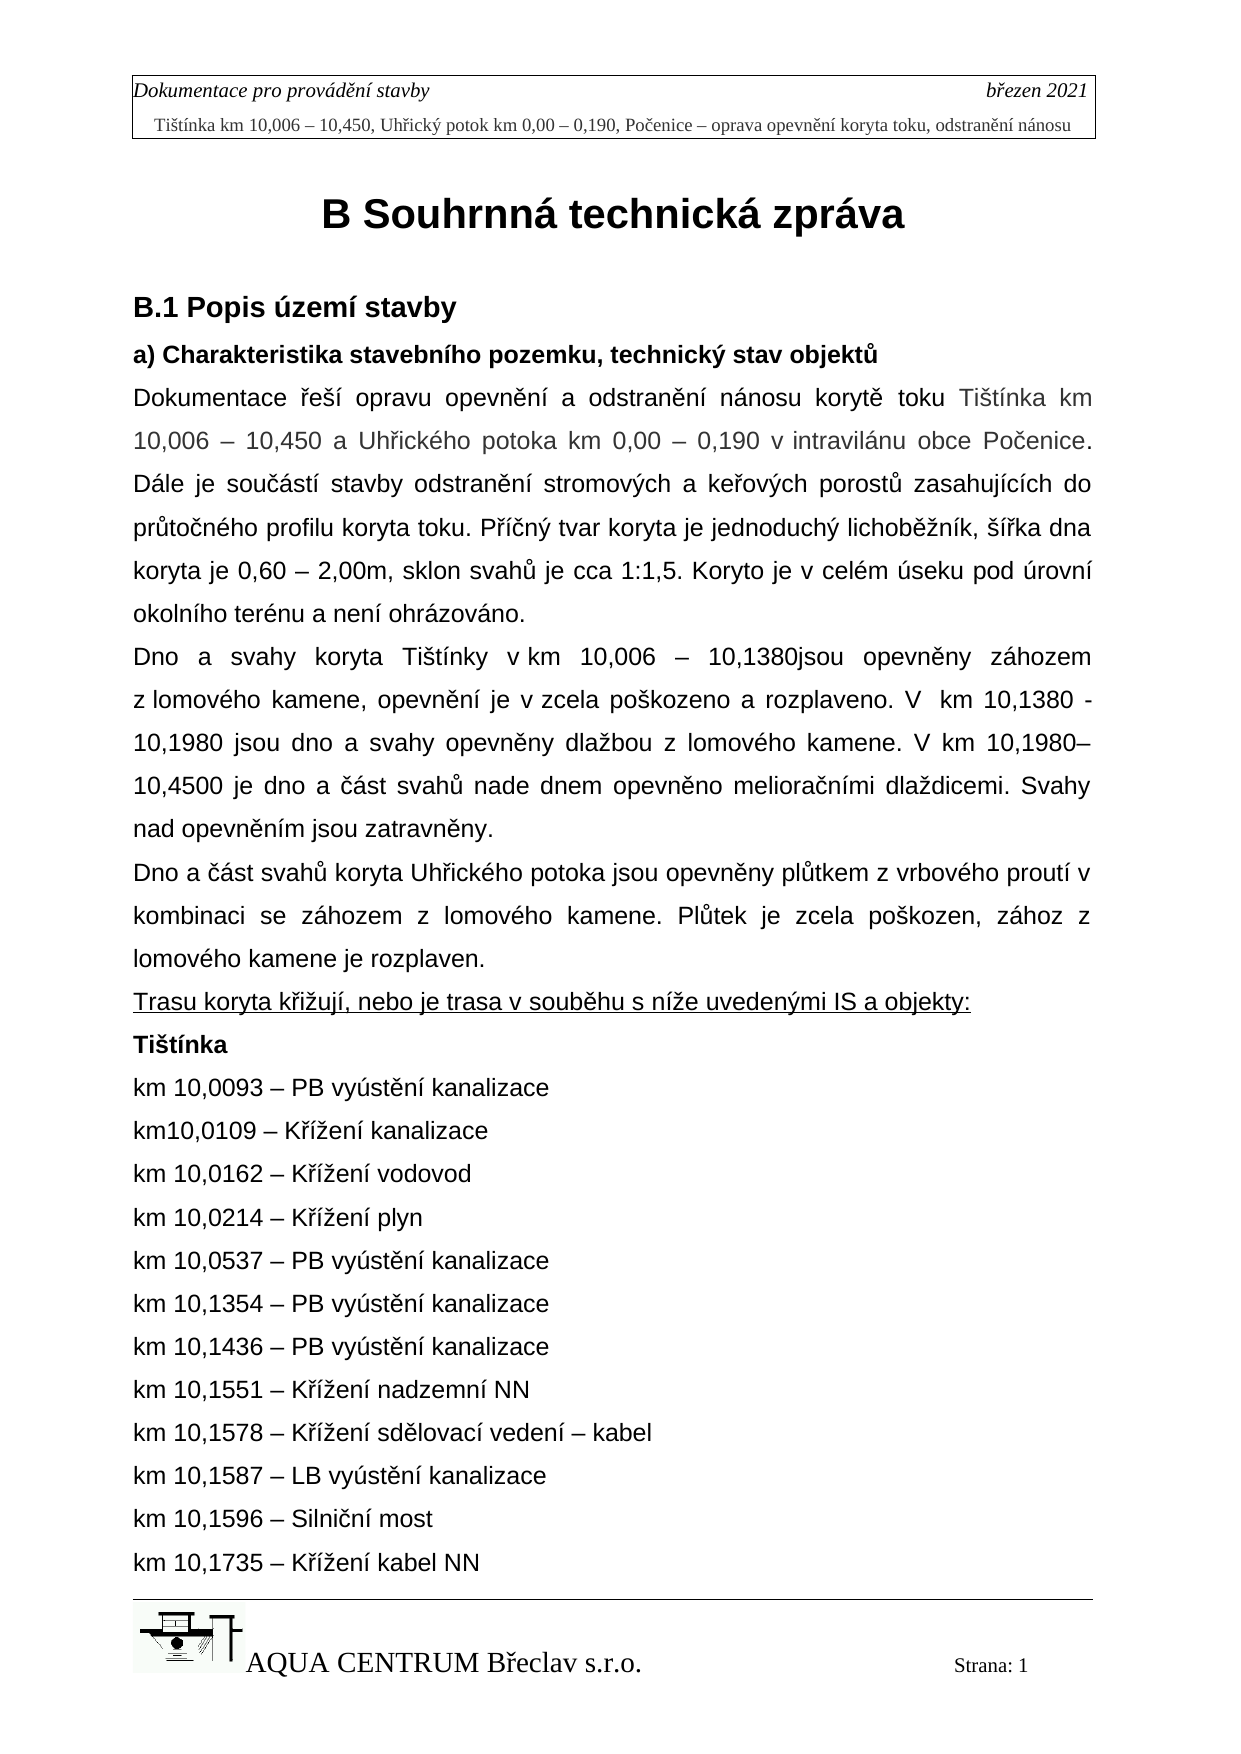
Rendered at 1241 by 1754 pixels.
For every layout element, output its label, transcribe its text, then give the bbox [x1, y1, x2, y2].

text km 10,1587 – LB vyústění kanalizace [133, 1461, 1093, 1490]
text km 10,1551 – Křížení nadzemní NN [133, 1375, 1093, 1404]
picture [132, 1602, 246, 1673]
text km 10,0537 – PB vyústění kanalizace [133, 1246, 1093, 1274]
text km10,0109 – Křížení kanalizace [133, 1116, 1093, 1145]
text km 10,0093 – PB vyústění kanalizace [133, 1073, 1093, 1102]
text B.1 Popis území stavby [133, 290, 1093, 323]
text km 10,1436 – PB vyústění kanalizace [133, 1332, 1093, 1361]
text Tištínka [133, 1030, 1093, 1059]
text Dno a svahy koryta Tištínky v km 10,006 – 10,1380jsou opevněny záhozem z lomového kamene, opevnění je v zcela poškozeno a rozplaveno. V km 10,1380 - 10,1980 jsou dno a svahy opevněny dlažbou z lomového kamene. V km 10,1980– 10,4500 je dno a část svahů nade dnem opevněno melioračními dlaždicemi. Svahy nad opevněním jsou zatravněny. [133, 642, 1093, 843]
text Dokumentace řeší opravu opevnění a odstranění nánosu korytě toku Tištínka km 10,006 – 10,450 a Uhřického potoka km 0,00 – 0,190 v intravilánu obce Počenice. Dále je součástí stavby odstranění stromových a keřových porostů zasahujících do průtočného profilu koryta toku. Příčný tvar koryta je jednoduchý lichoběžník, šířka dna koryta je 0,60 – 2,00m, sklon svahů je cca 1:1,5. Koryto je v celém úseku pod úrovní okolního terénu a není ohrázováno. [133, 383, 1093, 628]
text km 10,1354 – PB vyústění kanalizace [133, 1289, 1093, 1318]
text Dno a část svahů koryta Uhřického potoka jsou opevněny plůtkem z vrbového proutí v kombinaci se záhozem z lomového kamene. Plůtek je zcela poškozen, zához z lomového kamene je rozplaven. [133, 858, 1093, 973]
text km 10,1596 – Silniční most [133, 1504, 1093, 1533]
subtitle B Souhrnná technická zpráva [133, 189, 1093, 237]
text Trasu koryta křižují, nebo je trasa v souběhu s níže uvedenými IS a objekty: [133, 987, 1093, 1016]
text km 10,1578 – Křížení sdělovací vedení – kabel [133, 1418, 1093, 1447]
text a) Charakteristika stavebního pozemku, technický stav objektů [133, 340, 1093, 369]
text km 10,1735 – Křížení kabel NN [133, 1548, 1093, 1576]
text km 10,0162 – Křížení vodovod [133, 1159, 1093, 1188]
text km 10,0214 – Křížení plyn [133, 1203, 1093, 1231]
